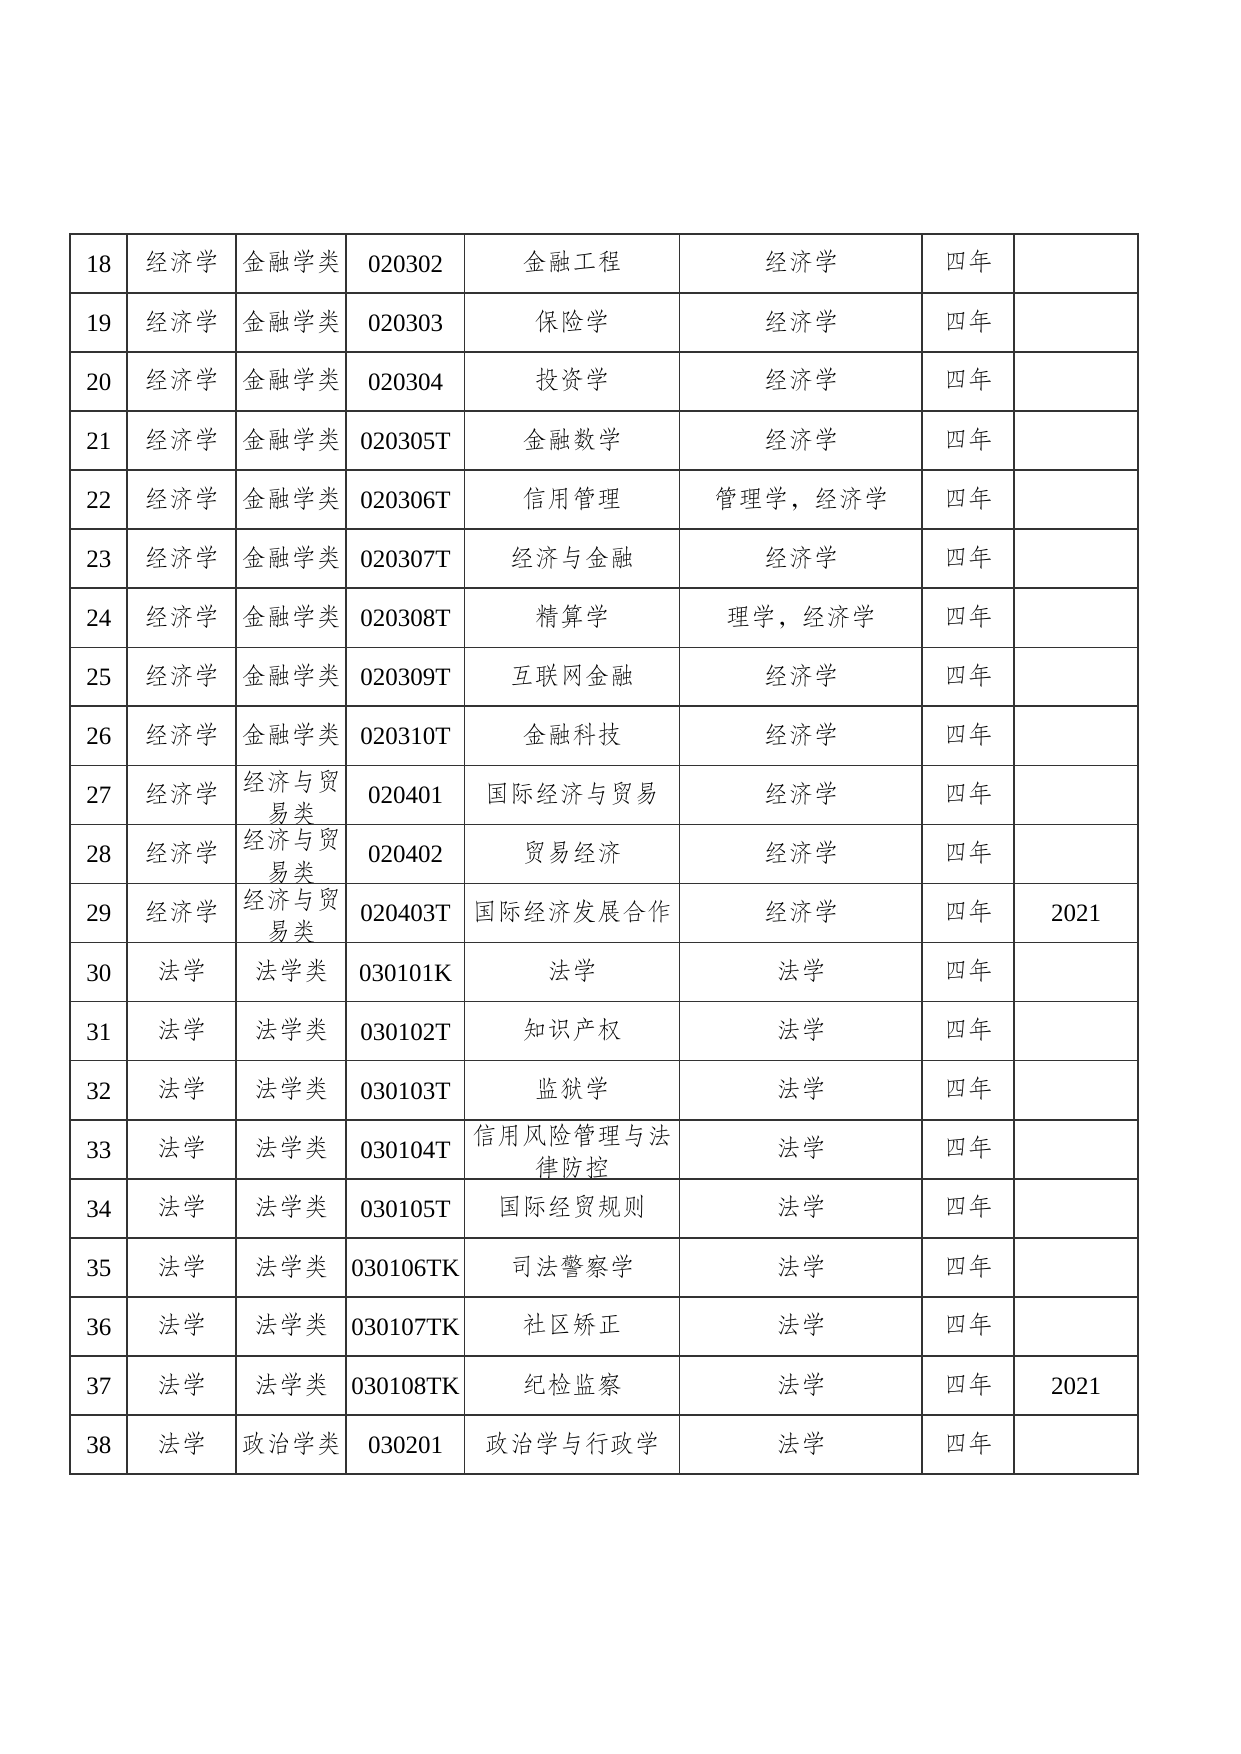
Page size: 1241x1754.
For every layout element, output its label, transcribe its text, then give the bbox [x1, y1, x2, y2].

table_cell 经济学 [128, 884, 235, 942]
table_cell 法学类 [237, 1298, 345, 1355]
table_cell 投资学 [465, 353, 679, 410]
table_cell [1015, 353, 1137, 410]
table_cell 四年 [923, 884, 1013, 942]
table_cell 纪检监察 [465, 1357, 679, 1414]
table_cell 030106TK [347, 1239, 464, 1296]
table_cell 020310T [347, 707, 464, 764]
table_cell 030102T [347, 1002, 464, 1060]
table_cell 26 [71, 707, 126, 764]
table_cell 法学类 [237, 1121, 345, 1178]
table_cell 法学 [128, 943, 235, 1001]
table_cell 020403T [347, 884, 464, 942]
table_cell 国际经贸规则 [465, 1180, 679, 1237]
table_cell 经济学 [680, 707, 921, 764]
table_cell [1015, 412, 1137, 469]
table_cell 020401 [347, 766, 464, 823]
table_cell 030105T [347, 1180, 464, 1237]
table_cell 020303 [347, 294, 464, 351]
table_cell [1015, 1298, 1137, 1355]
table_cell 金融学类 [237, 707, 345, 764]
table_cell 四年 [923, 1298, 1013, 1355]
table_cell 36 [71, 1298, 126, 1355]
table_cell 20 [71, 353, 126, 410]
table_cell 互联网金融 [465, 648, 679, 705]
table_cell 法学 [680, 1357, 921, 1414]
table_cell 28 [71, 825, 126, 883]
table_cell 四年 [923, 1061, 1013, 1119]
table_cell 法学 [680, 1061, 921, 1119]
table_cell 32 [71, 1061, 126, 1119]
table_cell 030104T [347, 1121, 464, 1178]
table_cell 法学 [128, 1061, 235, 1119]
table_cell [1015, 294, 1137, 351]
table_cell 21 [71, 412, 126, 469]
table_cell 经济与金融 [465, 530, 679, 587]
table_cell 经济学 [680, 353, 921, 410]
table_cell [1015, 1061, 1137, 1119]
table_cell 18 [71, 235, 126, 292]
table_cell 四年 [923, 294, 1013, 351]
table_cell [1015, 530, 1137, 587]
table_cell 经济学 [128, 589, 235, 646]
table_cell 030201 [347, 1416, 464, 1473]
table_cell 020306T [347, 471, 464, 528]
table_cell 法学 [680, 1121, 921, 1178]
table_cell 33 [71, 1121, 126, 1178]
table_cell [1015, 1416, 1137, 1473]
table_cell 法学 [465, 943, 679, 1001]
table_cell 法学类 [237, 1180, 345, 1237]
table_cell 金融学类 [237, 235, 345, 292]
table_cell 金融学类 [237, 353, 345, 410]
table_cell 司法警察学 [465, 1239, 679, 1296]
table_cell 2021 [1015, 884, 1137, 942]
table_cell 020304 [347, 353, 464, 410]
table_cell 金融工程 [465, 235, 679, 292]
table_cell [1015, 589, 1137, 646]
table_cell 法学 [680, 943, 921, 1001]
table_cell 030103T [347, 1061, 464, 1119]
table_cell 金融学类 [237, 471, 345, 528]
table_cell 四年 [923, 353, 1013, 410]
table_cell 经济学 [680, 530, 921, 587]
table_cell 19 [71, 294, 126, 351]
table_cell 经济学 [680, 412, 921, 469]
table_cell 23 [71, 530, 126, 587]
table_cell 38 [71, 1416, 126, 1473]
table_cell 管理学，经济学 [680, 471, 921, 528]
table_cell 经济学 [128, 648, 235, 705]
table_cell 金融学类 [237, 648, 345, 705]
table_cell 30 [71, 943, 126, 1001]
table_cell 四年 [923, 1121, 1013, 1178]
table_cell 27 [71, 766, 126, 823]
table_cell 法学 [680, 1298, 921, 1355]
table_cell 经济学 [128, 353, 235, 410]
table_cell 020302 [347, 235, 464, 292]
table_cell 31 [71, 1002, 126, 1060]
table_cell 35 [71, 1239, 126, 1296]
table_cell 22 [71, 471, 126, 528]
table_cell 020305T [347, 412, 464, 469]
table_cell 金融数学 [465, 412, 679, 469]
table_cell 信用管理 [465, 471, 679, 528]
table_cell 国际经济与贸易 [465, 766, 679, 823]
table_cell 四年 [923, 1002, 1013, 1060]
table_cell 经济学 [680, 294, 921, 351]
table_cell 金融学类 [237, 589, 345, 646]
table_cell 金融学类 [237, 412, 345, 469]
table_cell 法学 [128, 1002, 235, 1060]
table_cell 020308T [347, 589, 464, 646]
table_cell 020309T [347, 648, 464, 705]
table_cell 四年 [923, 530, 1013, 587]
table_cell 信用风险管理与法律防控 [465, 1121, 679, 1178]
table_cell 经济与贸易类 [237, 884, 345, 942]
table_cell 经济学 [680, 825, 921, 883]
table_cell 法学类 [237, 1061, 345, 1119]
table_cell 经济学 [128, 530, 235, 587]
table_cell [1015, 1121, 1137, 1178]
table_cell [1015, 825, 1137, 883]
table_cell 37 [71, 1357, 126, 1414]
table_cell 贸易经济 [465, 825, 679, 883]
table_cell 保险学 [465, 294, 679, 351]
table_cell 四年 [923, 235, 1013, 292]
table_cell 理学，经济学 [680, 589, 921, 646]
table_cell 四年 [923, 412, 1013, 469]
table_cell 知识产权 [465, 1002, 679, 1060]
table_cell [1015, 235, 1137, 292]
table_cell [1015, 707, 1137, 764]
table_cell 法学 [680, 1239, 921, 1296]
table_cell 经济与贸易类 [237, 766, 345, 823]
table_cell 四年 [923, 943, 1013, 1001]
table_cell [1015, 1180, 1137, 1237]
table_cell 法学类 [237, 1002, 345, 1060]
table_cell 经济学 [128, 412, 235, 469]
table_cell 经济学 [680, 884, 921, 942]
table_cell 社区矫正 [465, 1298, 679, 1355]
table_cell 法学 [128, 1357, 235, 1414]
table_cell 四年 [923, 825, 1013, 883]
table_cell [1015, 471, 1137, 528]
table_cell 经济学 [680, 766, 921, 823]
table_cell 经济学 [680, 235, 921, 292]
table_cell 四年 [923, 766, 1013, 823]
table_cell 030101K [347, 943, 464, 1001]
table_cell 政治学类 [237, 1416, 345, 1473]
table_cell 监狱学 [465, 1061, 679, 1119]
table_cell 金融学类 [237, 294, 345, 351]
table_cell 法学 [680, 1180, 921, 1237]
table_cell 经济学 [128, 766, 235, 823]
table_cell 四年 [923, 648, 1013, 705]
table_cell 030107TK [347, 1298, 464, 1355]
table_cell 法学 [128, 1298, 235, 1355]
table_cell 24 [71, 589, 126, 646]
table_cell 法学 [128, 1180, 235, 1237]
table_cell 精算学 [465, 589, 679, 646]
table_cell 2021 [1015, 1357, 1137, 1414]
table_cell 030108TK [347, 1357, 464, 1414]
table_cell 金融学类 [237, 530, 345, 587]
table_cell 法学 [128, 1239, 235, 1296]
table_cell 经济学 [128, 294, 235, 351]
table_cell 四年 [923, 471, 1013, 528]
table_cell 25 [71, 648, 126, 705]
table_cell 经济学 [128, 707, 235, 764]
table_cell 法学 [128, 1121, 235, 1178]
table_cell 34 [71, 1180, 126, 1237]
table_cell 经济学 [680, 648, 921, 705]
table_cell 四年 [923, 1239, 1013, 1296]
table_cell 四年 [923, 1180, 1013, 1237]
table_cell 法学类 [237, 1239, 345, 1296]
table_cell 金融科技 [465, 707, 679, 764]
table_cell 四年 [923, 1357, 1013, 1414]
table_cell 法学类 [237, 1357, 345, 1414]
table_cell [1015, 943, 1137, 1001]
table_cell 经济学 [128, 235, 235, 292]
table_cell 法学 [680, 1416, 921, 1473]
table_cell [1015, 1239, 1137, 1296]
table_cell 国际经济发展合作 [465, 884, 679, 942]
table_cell 法学 [680, 1002, 921, 1060]
table_cell [1015, 1002, 1137, 1060]
table_cell 法学 [128, 1416, 235, 1473]
table_cell 政治学与行政学 [465, 1416, 679, 1473]
table_cell 法学类 [237, 943, 345, 1001]
table_cell 020307T [347, 530, 464, 587]
table_cell [1015, 766, 1137, 823]
table_cell 020402 [347, 825, 464, 883]
table_cell [1015, 648, 1137, 705]
table_cell 经济与贸易类 [237, 825, 345, 883]
table_cell 四年 [923, 1416, 1013, 1473]
table_cell 经济学 [128, 471, 235, 528]
table_cell 29 [71, 884, 126, 942]
table_cell 经济学 [128, 825, 235, 883]
table_cell 四年 [923, 589, 1013, 646]
table_cell 四年 [923, 707, 1013, 764]
